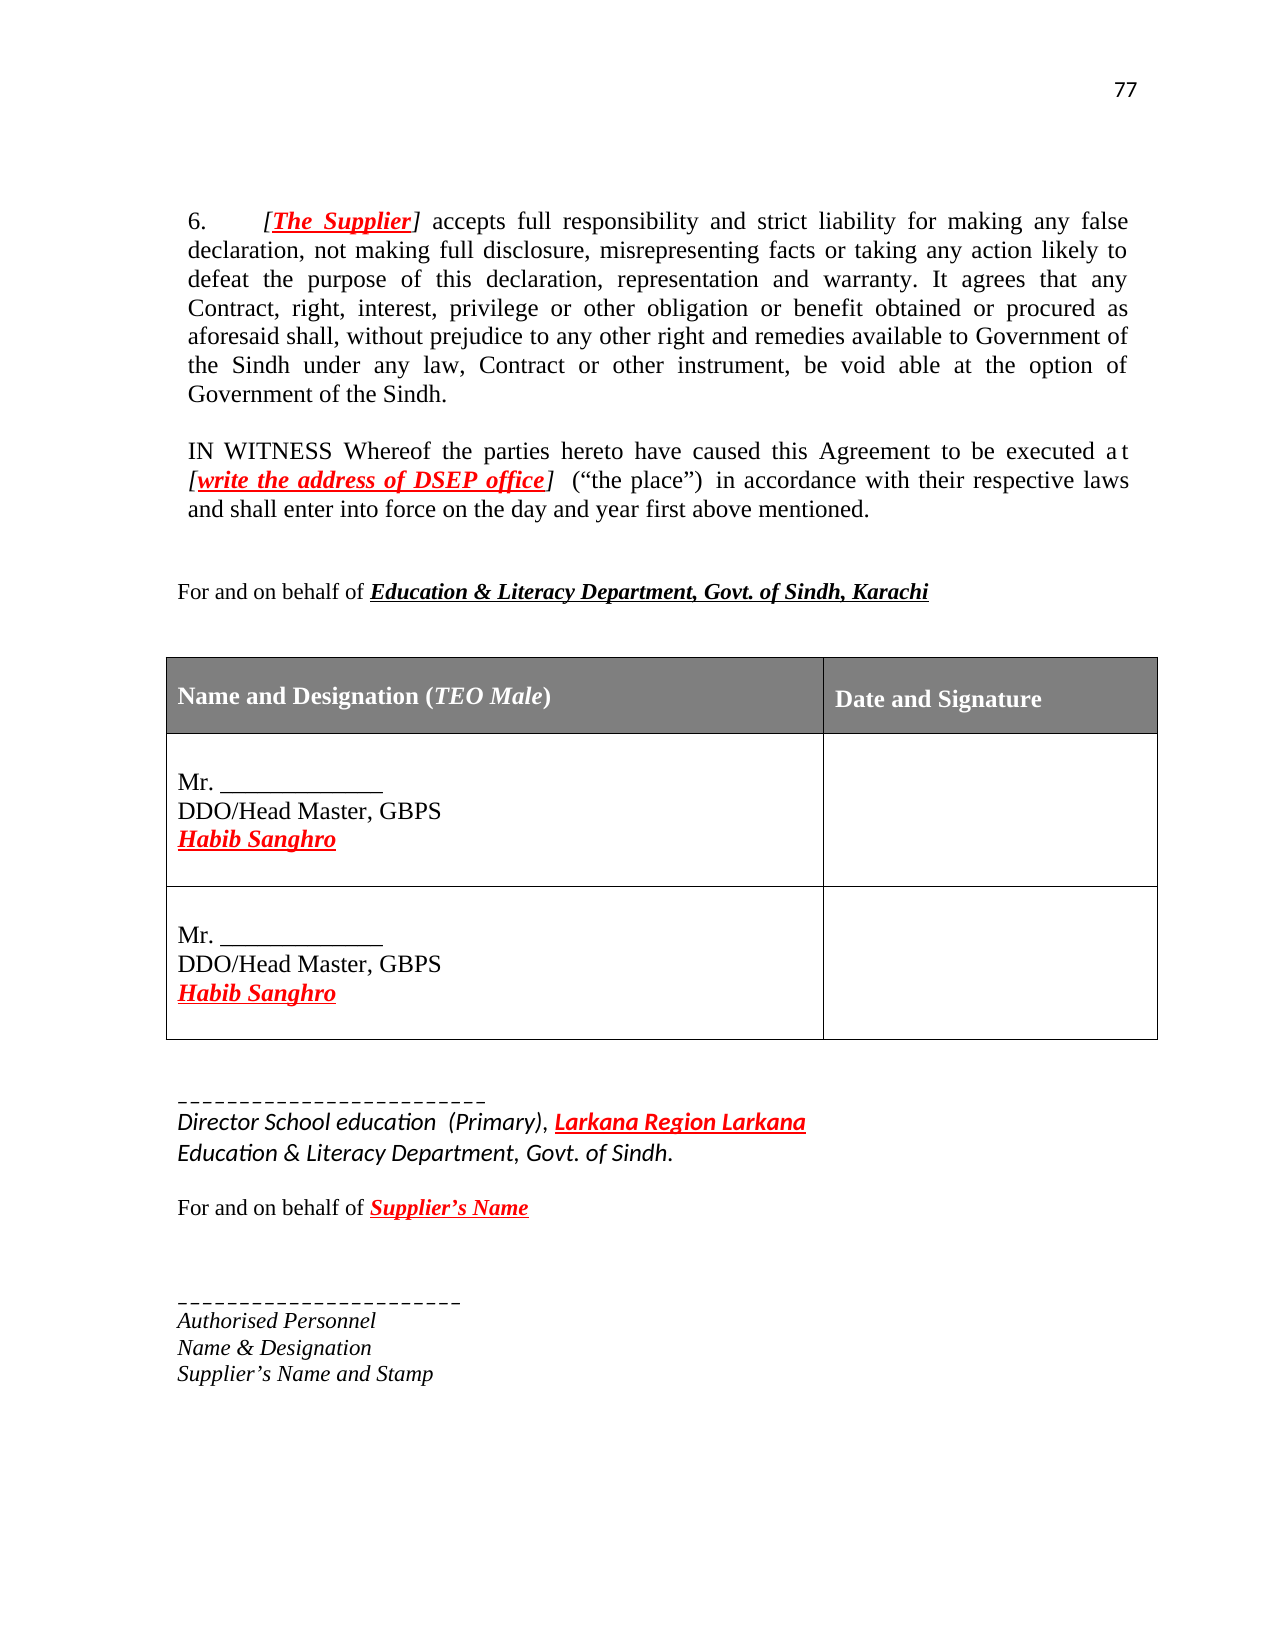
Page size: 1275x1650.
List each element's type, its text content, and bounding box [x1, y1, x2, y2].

text For and on behalf of Education & Literacy Department, Govt. of Sindh, Karachi [177, 578, 1137, 604]
text IN WITNESS Whereof the parties hereto have caused this Agreement to be executed at [write the address of DSEP office] (“the place”) in accordance with their respective laws and shall enter into force on the day and year first above mentioned. [188, 436, 1129, 523]
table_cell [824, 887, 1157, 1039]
text Supplier’s Name and Stamp [177, 1360, 1137, 1387]
text Director School education (Primary), Larkana Region Larkana [177, 1106, 1137, 1137]
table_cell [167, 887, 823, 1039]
text For and on behalf of Supplier’s Name [177, 1194, 1137, 1220]
text Education & Literacy Department, Govt. of Sindh. [177, 1137, 1137, 1167]
text Authorised Personnel [177, 1307, 1137, 1334]
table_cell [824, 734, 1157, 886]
text 6. [The Supplier] accepts full responsibility and strict liability for making any false declaration, not making full disclosure, misrepresenting facts or taking any action likely to defeat the purpose of this declaration, representation and warranty. It agrees that any Contract, right, interest, privilege or other obligation or benefit obtained or procured as aforesaid shall, without prejudice to any other right and remedies available to Government of the Sindh under any law, Contract or other instrument, be void able at the option of Government of the Sindh. [188, 206, 1129, 408]
text Name & Designation [177, 1334, 1137, 1360]
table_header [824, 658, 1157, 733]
text _______________________ [177, 1277, 1137, 1307]
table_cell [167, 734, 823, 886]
text _________________________ [177, 1076, 1137, 1106]
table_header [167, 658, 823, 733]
